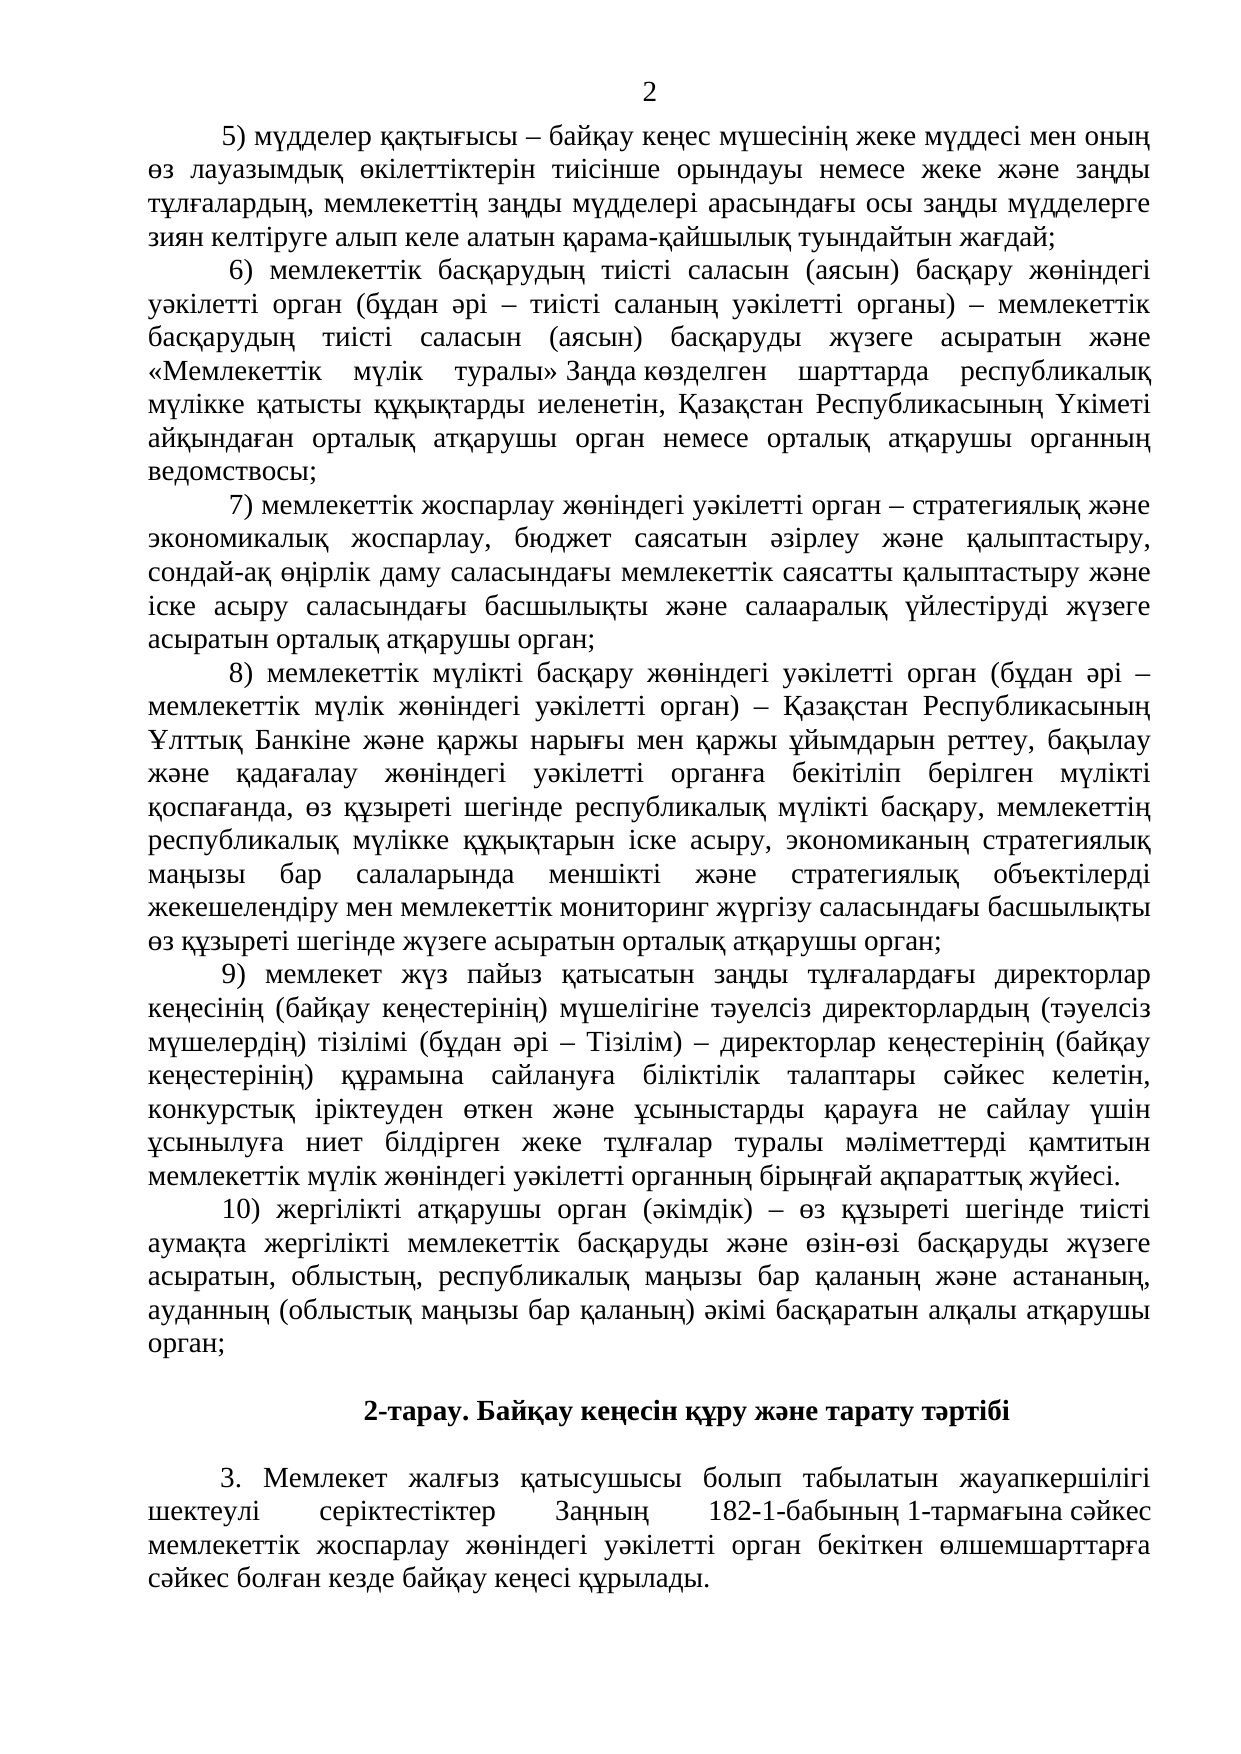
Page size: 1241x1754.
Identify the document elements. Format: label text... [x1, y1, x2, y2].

text 3. Мемлекет жалғыз қатысушысы болып табылатын жауапкершілігі шектеулі серіктестіктер Заңның 182-1-бабының 1-тармағына сәйкес мемлекеттік жоспарлау жөніндегі уәкілетті орган бекіткен өлшемшарттарға сәйкес болған кезде байқау кеңесі құрылады. [148, 1460, 1152, 1594]
text 5) мүдделер қақтығысы – байқау кеңес мүшесінің жеке мүддесі мен оның өз лауазымдық өкілеттіктерін тиісінше орындауы немесе жеке және заңды тұлғалардың, мемлекеттің заңды мүдделері арасындағы осы заңды мүдделерге зиян келтіруге алып келе алатын қарама-қайшылық туындайтын жағдай; [148, 118, 1152, 252]
text 2-тарау. Байқау кеңесін құру және тарату тәртібі [148, 1393, 1152, 1426]
text 10) жергілікті атқарушы орган (әкімдік) – өз құзыреті шегінде тиісті аумақта жергілікті мемлекеттік басқаруды және өзін-өзі басқаруды жүзеге асыратын, облыстың, республикалық маңызы бар қаланың және астананың, ауданның (облыстық маңызы бар қаланың) әкімі басқаратын алқалы атқарушы орган; [148, 1191, 1152, 1359]
text 8) мемлекеттік мүлікті басқару жөніндегі уәкілетті орган (бұдан әрі – мемлекеттік мүлік жөніндегі уәкілетті орган) – Қазақстан Республикасының Ұлттық Банкіне және қаржы нарығы мен қаржы ұйымдарын реттеу, бақылау және қадағалау жөніндегі уәкілетті органға бекітіліп берілген мүлікті қоспағанда, өз құзыреті шегінде республикалық мүлікті басқару, мемлекеттің республикалық мүлікке құқықтарын іске асыру, экономиканың стратегиялық маңызы бар салаларында меншікті және стратегиялық объектілерді жекешелендіру мен мемлекеттік мониторинг жүргізу саласындағы басшылықты өз құзыреті шегінде жүзеге асыратын орталық атқарушы орган; [148, 655, 1152, 957]
text 9) мемлекет жүз пайыз қатысатын заңды тұлғалардағы директорлар кеңесінің (байқау кеңестерінің) мүшелігіне тәуелсіз директорлардың (тәуелсіз мүшелердің) тізілімі (бұдан әрі – Тізілім) – директорлар кеңестерінің (байқау кеңестерінің) құрамына сайлануға біліктілік талаптары сәйкес келетін, конкурстық іріктеуден өткен және ұсыныстарды қарауға не сайлау үшін ұсынылуға ниет білдірген жеке тұлғалар туралы мәліметтерді қамтитын мемлекеттік мүлік жөніндегі уәкілетті органның бірыңғай ақпараттық жүйесі. [148, 957, 1152, 1191]
text 6) мемлекеттік басқарудың тиісті саласын (аясын) басқару жөніндегі уәкілетті орган (бұдан әрі – тиісті саланың уәкілетті органы) – мемлекеттік басқарудың тиісті саласын (аясын) басқаруды жүзеге асыратын және «Мемлекеттік мүлік туралы» Заңда көзделген шарттарда республикалық мүлікке қатысты құқықтарды иеленетін, Қазақстан Республикасының Үкіметі айқындаған орталық атқарушы орган немесе орталық атқарушы органның ведомствосы; [148, 252, 1152, 487]
text 7) мемлекеттік жоспарлау жөніндегі уәкілетті орган – стратегиялық және экономикалық жоспарлау, бюджет саясатын әзірлеу және қалыптастыру, сондай-ақ өңірлік даму саласындағы мемлекеттік саясатты қалыптастыру және іске асыру саласындағы басшылықты және салааралық үйлестіруді жүзеге асыратын орталық атқарушы орган; [148, 487, 1152, 655]
